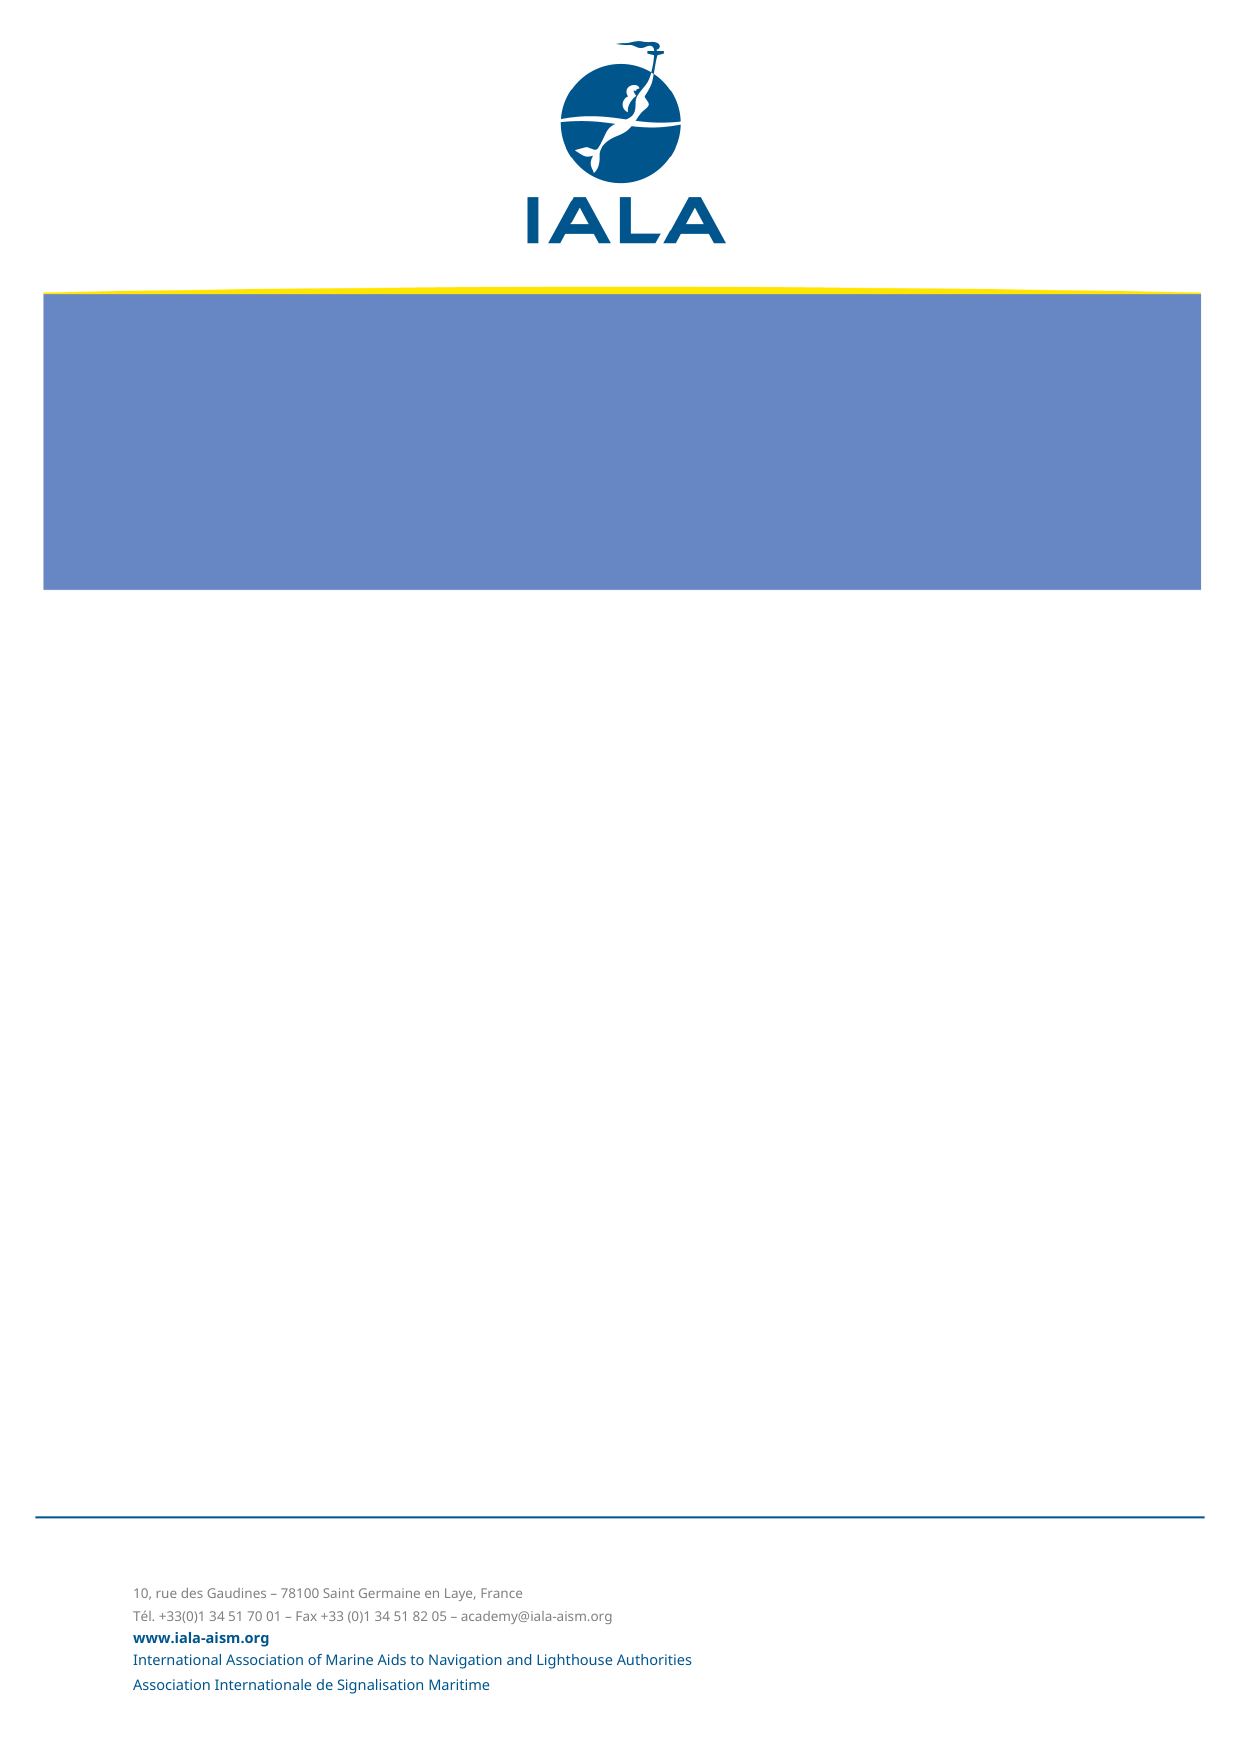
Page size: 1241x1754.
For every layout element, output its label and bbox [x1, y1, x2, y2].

picture [8, 29, 1240, 601]
